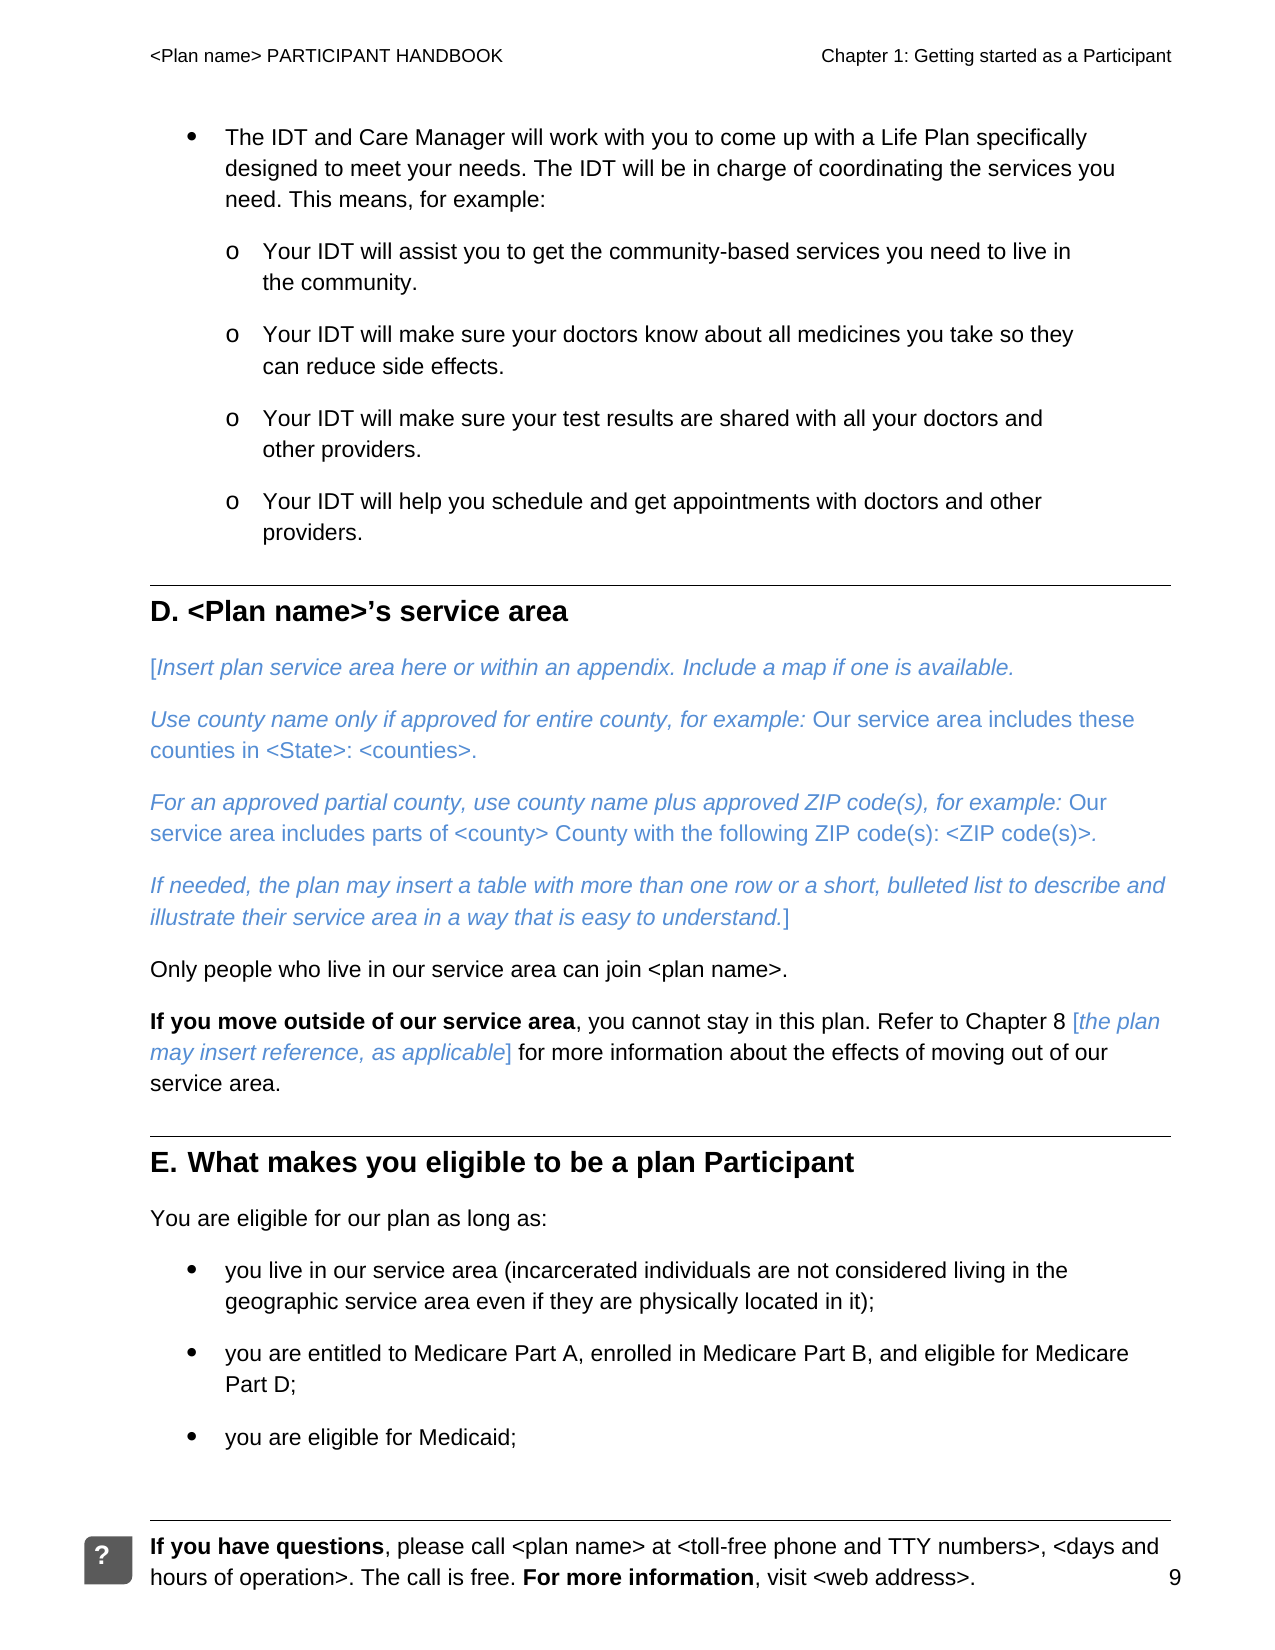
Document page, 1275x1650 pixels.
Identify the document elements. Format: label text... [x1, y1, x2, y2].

text If needed, the plan may insert a table with more than one row or a short, bulleted list to describe and illustrate their service area in a way that is easy to understand.] [150, 869, 1171, 931]
subtitle What makes you eligible to be a plan Participant [150, 1137, 1171, 1180]
list Your IDT will help you schedule and get appointments with doctors and other providers. [225, 484, 1096, 547]
list you live in our service area (incarcerated individuals are not considered living in the geographic service area even if they are physically located in it); [187, 1253, 1171, 1316]
text Only people who live in our service area can join <plan name>. [150, 952, 1171, 983]
list The IDT and Care Manager will work with you to come up with a Life Plan specifically designed to meet your needs. The IDT will be in charge of coordinating the services you need. This means, for example: [187, 120, 1171, 214]
list you are entitled to Medicare Part A, enrolled in Medicare Part B, and eligible for Medicare Part D; [187, 1337, 1171, 1399]
list Your IDT will make sure your doctors know about all medicines you take so they can reduce side effects. [225, 318, 1096, 380]
text [Insert plan service area here or within an appendix. Include a map if one is available. [150, 650, 1171, 681]
text You are eligible for our plan as long as: [150, 1201, 1171, 1232]
text For an approved partial county, use county name plus approved ZIP code(s), for example: Our service area includes parts of <county> County with the following ZIP code(s): <ZIP code(s)>. [150, 786, 1171, 848]
list you are eligible for Medicaid; [187, 1420, 1171, 1451]
list Your IDT will assist you to get the community-based services you need to live in the community. [225, 234, 1096, 297]
text If you move outside of our service area, you cannot stay in this plan. Refer to Chapter 8 [the plan may insert reference, as applicable] for more information about the effects of moving out of our service area. [150, 1004, 1171, 1098]
list Your IDT will make sure your test results are shared with all your doctors and other providers. [225, 401, 1096, 464]
subtitle <Plan name>’s service area [150, 586, 1171, 629]
text Use county name only if approved for entire county, for example: Our service area includes these counties in <State>: <counties>. [150, 702, 1171, 765]
